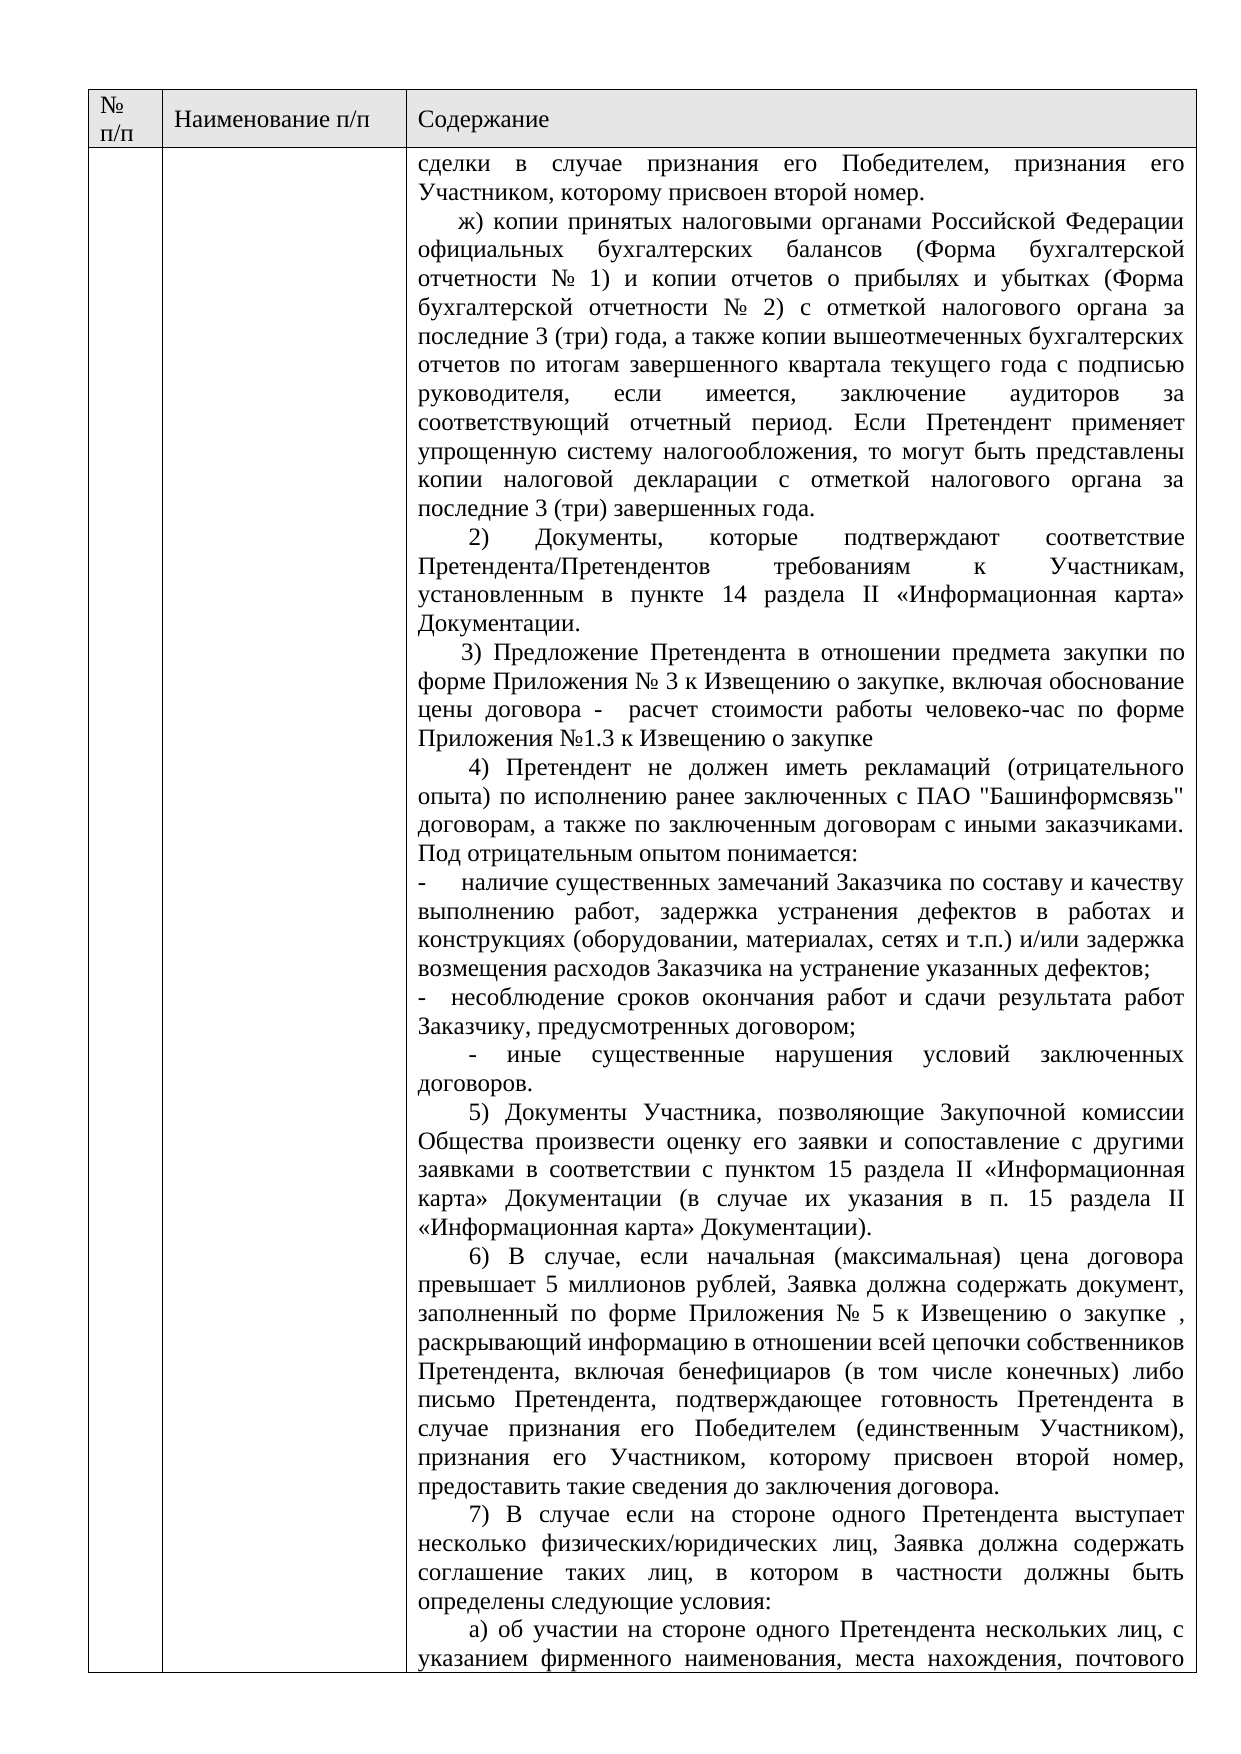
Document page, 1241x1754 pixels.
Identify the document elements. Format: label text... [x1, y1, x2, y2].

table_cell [163, 148, 406, 1672]
table_header Наименование п/п [163, 90, 406, 147]
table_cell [407, 148, 1196, 1672]
table_header Содержание [407, 90, 1196, 147]
table_header № п/п [89, 90, 162, 147]
table_cell [89, 148, 162, 1672]
